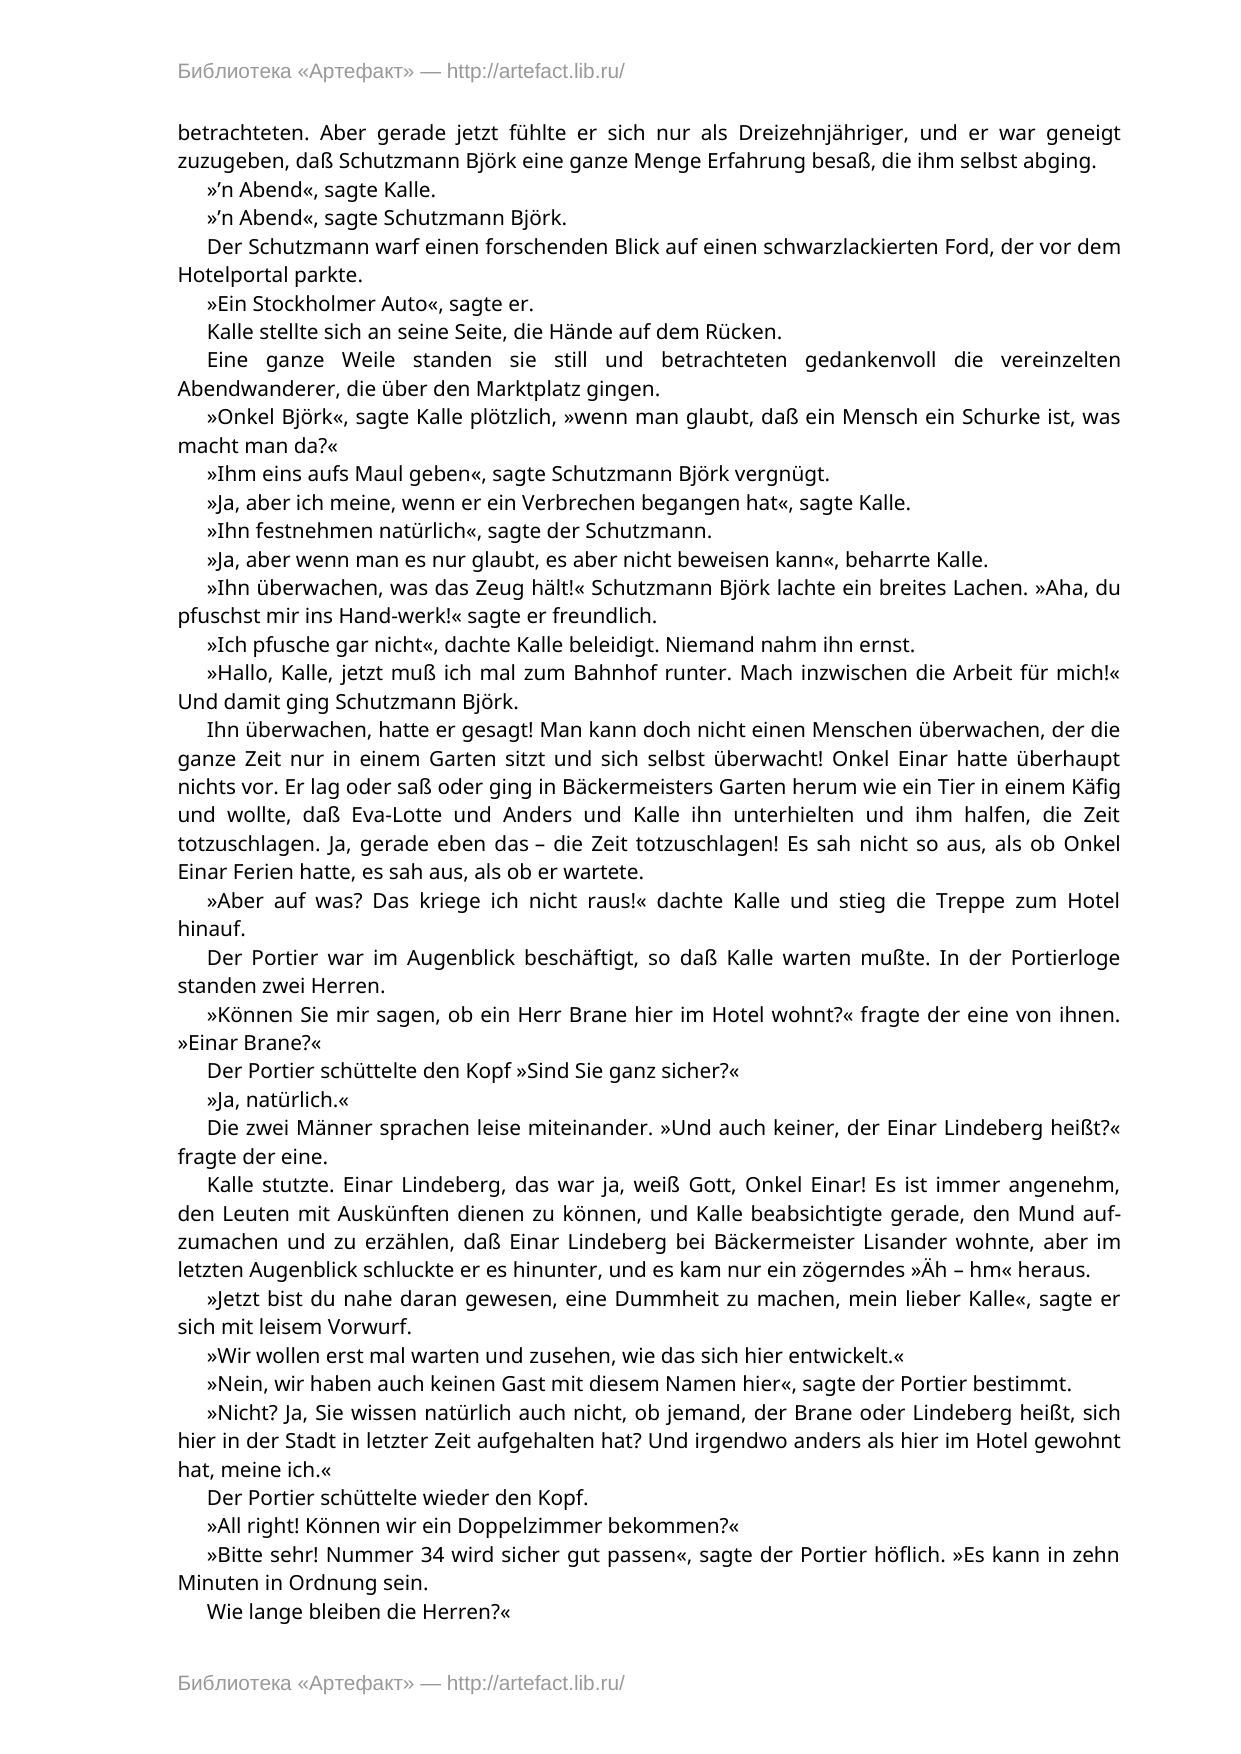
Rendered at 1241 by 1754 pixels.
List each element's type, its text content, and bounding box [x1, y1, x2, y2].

text »Aber auf was? Das kriege ich nicht raus!« dachte Kalle und stieg die Treppe zum Hotel hinauf. [177, 886, 1122, 943]
text »Ihn festnehmen natürlich«, sagte der Schutzmann. [177, 516, 1122, 545]
text Kalle stutzte. Einar Lindeberg, das war ja, weiß Gott, Onkel Einar! Es ist immer angenehm, den Leuten mit Auskünften dienen zu können, und Kalle beabsichtigte gerade, den Mund auf-zumachen und zu erzählen, daß Einar Lindeberg bei Bäckermeister Lisander wohnte, aber im letzten Augenblick schluckte er es hinunter, und es kam nur ein zögerndes »Äh – hm« heraus. [177, 1170, 1122, 1284]
text Der Portier war im Augenblick beschäftigt, so daß Kalle warten mußte. In der Portierloge standen zwei Herren. [177, 943, 1122, 1000]
text »Jetzt bist du nahe daran gewesen, eine Dummheit zu machen, mein lieber Kalle«, sagte er sich mit leisem Vorwurf. [177, 1284, 1122, 1341]
text Wie lange bleiben die Herren?« [177, 1597, 1122, 1625]
text Der Portier schüttelte wieder den Kopf. [177, 1483, 1122, 1512]
text »Onkel Björk«, sagte Kalle plötzlich, »wenn man glaubt, daß ein Mensch ein Schurke ist, was macht man da?« [177, 402, 1122, 459]
text »’n Abend«, sagte Kalle. [177, 175, 1122, 203]
text »Nicht? Ja, Sie wissen natürlich auch nicht, ob jemand, der Brane oder Lindeberg heißt, sich hier in der Stadt in letzter Zeit aufgehalten hat? Und irgendwo anders als hier im Hotel gewohnt hat, meine ich.« [177, 1398, 1122, 1483]
text Ihn überwachen, hatte er gesagt! Man kann doch nicht einen Menschen überwachen, der die ganze Zeit nur in einem Garten sitzt und sich selbst überwacht! Onkel Einar hatte überhaupt nichts vor. Er lag oder saß oder ging in Bäckermeisters Garten herum wie ein Tier in einem Käfig und wollte, daß Eva-Lotte und Anders und Kalle ihn unterhielten und ihm halfen, die Zeit totzuschlagen. Ja, gerade eben das – die Zeit totzuschlagen! Es sah nicht so aus, als ob Onkel Einar Ferien hatte, es sah aus, als ob er wartete. [177, 715, 1122, 886]
text »All right! Können wir ein Doppelzimmer bekommen?« [177, 1512, 1122, 1540]
text »Ja, aber wenn man es nur glaubt, es aber nicht beweisen kann«, beharrte Kalle. [177, 545, 1122, 573]
text »Bitte sehr! Nummer 34 wird sicher gut passen«, sagte der Portier höflich. »Es kann in zehn Minuten in Ordnung sein. [177, 1540, 1122, 1597]
text Der Schutzmann warf einen forschenden Blick auf einen schwarzlackierten Ford, der vor dem Hotelportal parkte. [177, 232, 1122, 289]
text Kalle stellte sich an seine Seite, die Hände auf dem Rücken. [177, 317, 1122, 346]
text Eine ganze Weile standen sie still und betrachteten gedankenvoll die vereinzelten Abendwanderer, die über den Marktplatz gingen. [177, 346, 1122, 402]
text »Nein, wir haben auch keinen Gast mit diesem Namen hier«, sagte der Portier bestimmt. [177, 1369, 1122, 1398]
text »Ihn überwachen, was das Zeug hält!« Schutzmann Björk lachte ein breites Lachen. »Aha, du pfuschst mir ins Hand-werk!« sagte er freundlich. [177, 573, 1122, 630]
text »Ihm eins aufs Maul geben«, sagte Schutzmann Björk vergnügt. [177, 459, 1122, 488]
text »Ja, aber ich meine, wenn er ein Verbrechen begangen hat«, sagte Kalle. [177, 488, 1122, 516]
text »Wir wollen erst mal warten und zusehen, wie das sich hier entwickelt.« [177, 1341, 1122, 1369]
text »Hallo, Kalle, jetzt muß ich mal zum Bahnhof runter. Mach inzwischen die Arbeit für mich!« Und damit ging Schutzmann Björk. [177, 658, 1122, 715]
text »Ja, natürlich.« [177, 1085, 1122, 1113]
text »Ich pfusche gar nicht«, dachte Kalle beleidigt. Niemand nahm ihn ernst. [177, 630, 1122, 658]
text Der Portier schüttelte den Kopf »Sind Sie ganz sicher?« [177, 1057, 1122, 1085]
text »Ein Stockholmer Auto«, sagte er. [177, 289, 1122, 317]
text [177, 118, 1122, 175]
text »’n Abend«, sagte Schutzmann Björk. [177, 203, 1122, 232]
text Die zwei Männer sprachen leise miteinander. »Und auch keiner, der Einar Lindeberg heißt?« fragte der eine. [177, 1113, 1122, 1170]
text »Können Sie mir sagen, ob ein Herr Brane hier im Hotel wohnt?« fragte der eine von ihnen. »Einar Brane?« [177, 1000, 1122, 1057]
